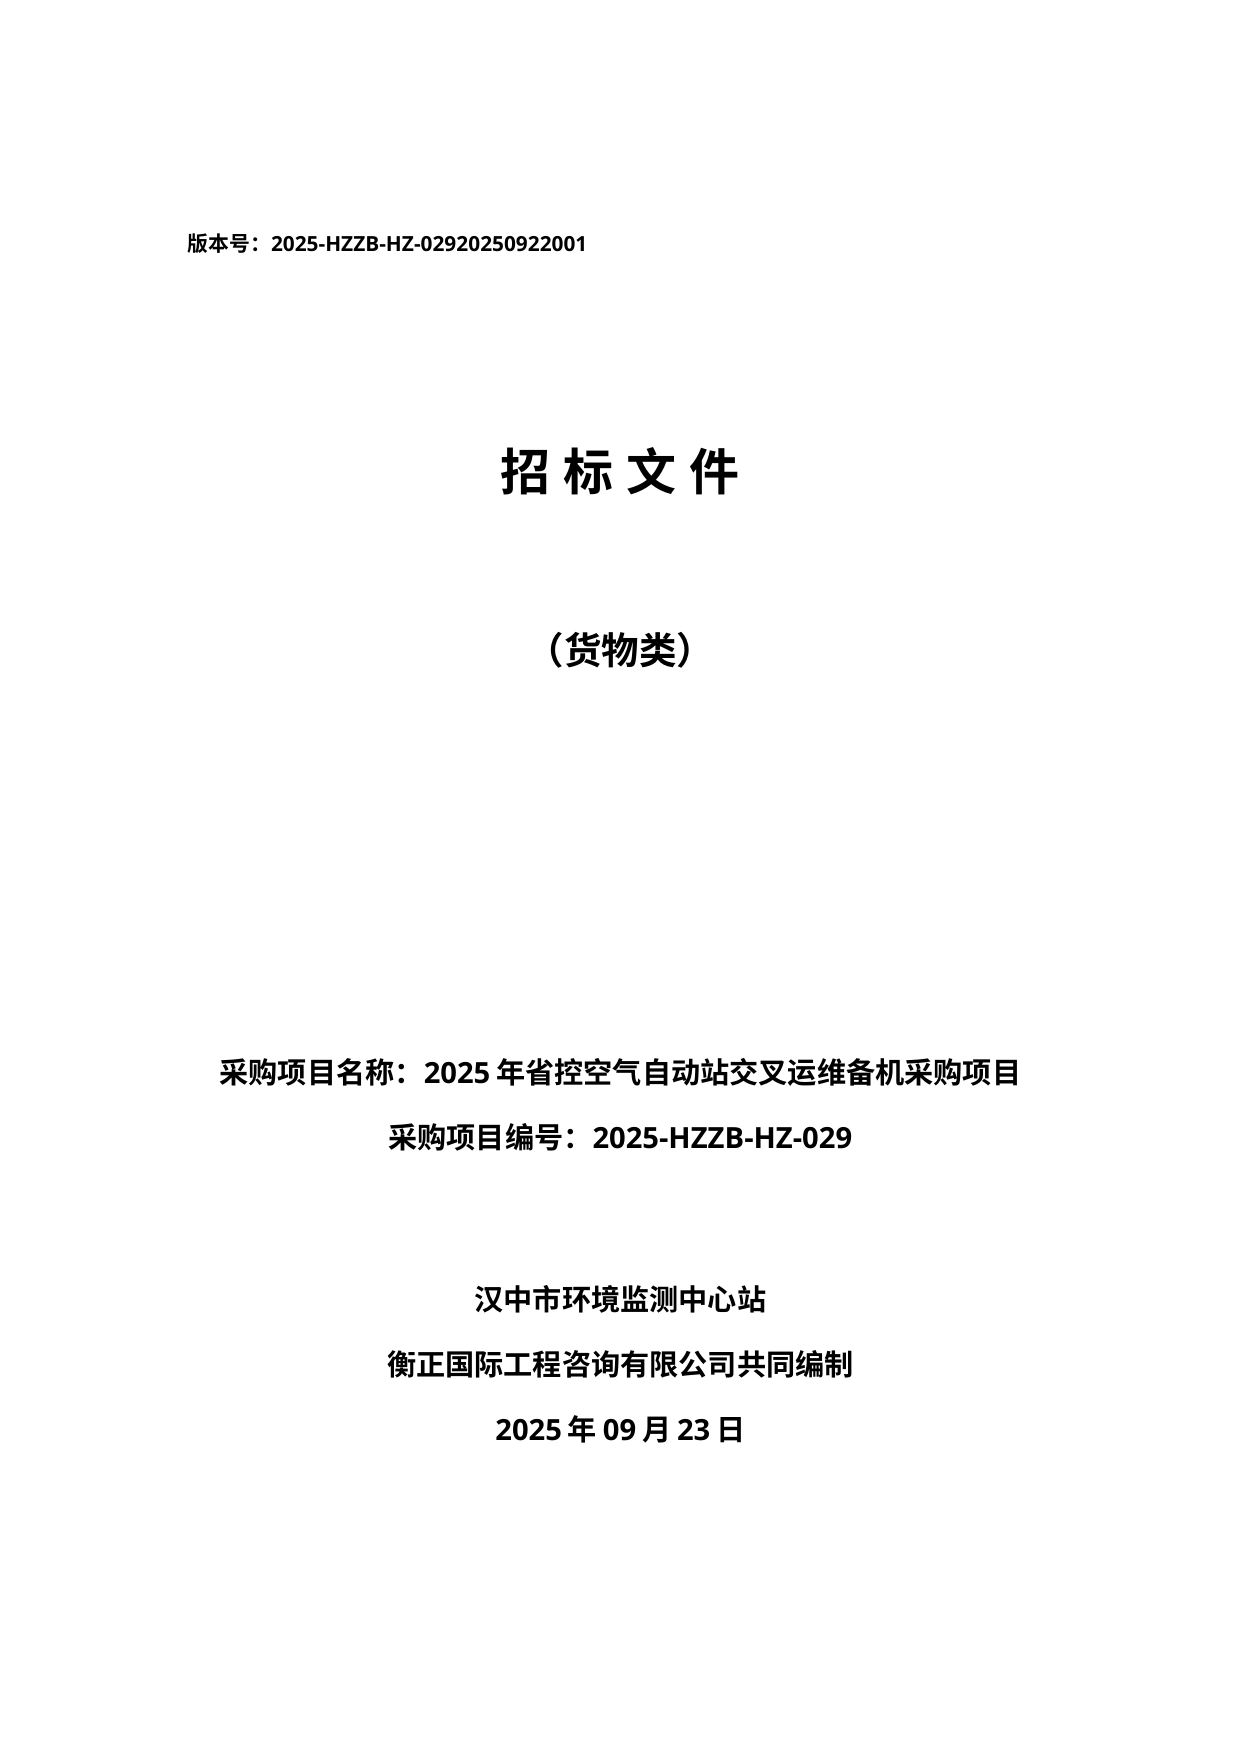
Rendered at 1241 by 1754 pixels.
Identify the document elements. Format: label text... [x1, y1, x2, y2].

text 采购项目编号：2025-HZZB-HZ-029 [187, 1104, 1053, 1267]
text 2025年09月23日 [187, 1397, 1053, 1462]
text 招 标 文 件 [187, 422, 1053, 617]
text 版本号：2025-HZZB-HZ-02920250922001 [187, 227, 1053, 422]
text 采购项目名称：2025年省控空气自动站交叉运维备机采购项目 [187, 1039, 1053, 1104]
text 衡正国际工程咨询有限公司共同编制 [187, 1332, 1053, 1397]
text （货物类） [187, 617, 1053, 1039]
text 汉中市环境监测中心站 [187, 1267, 1053, 1332]
